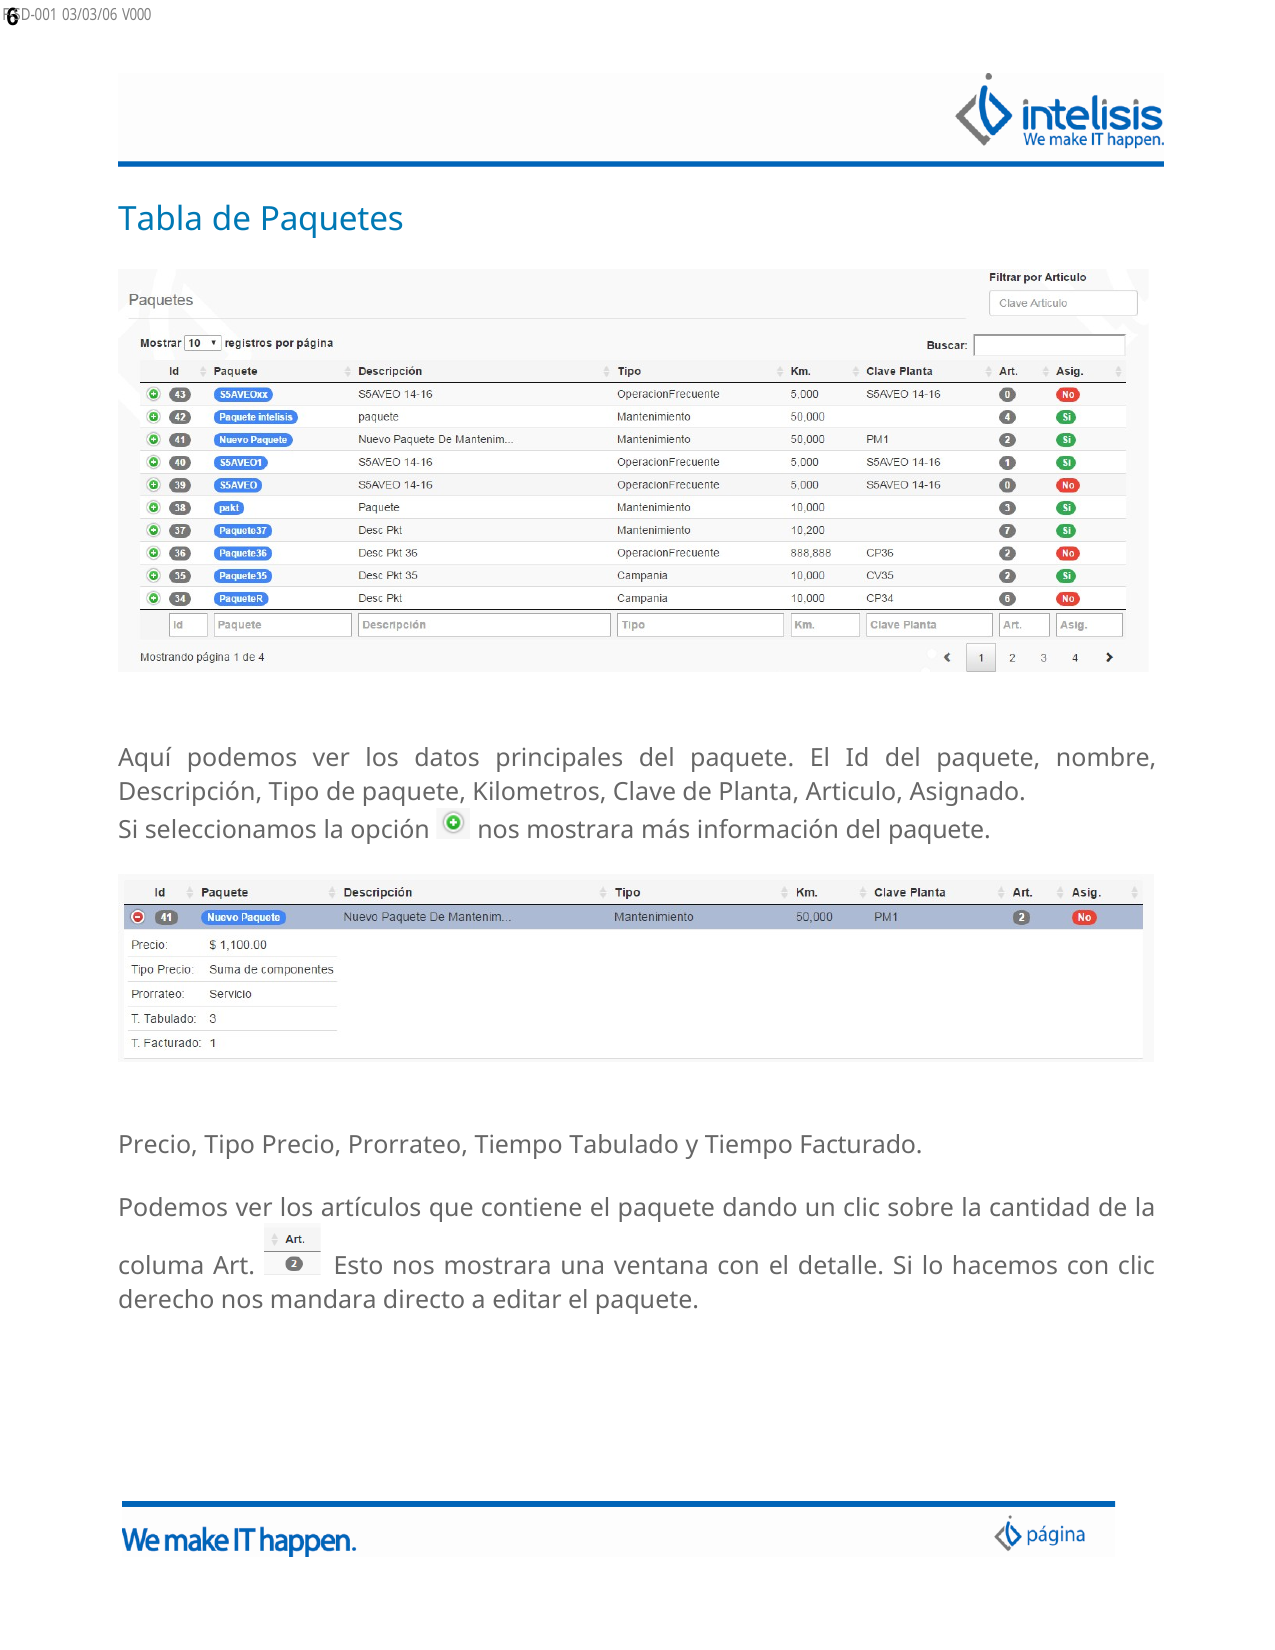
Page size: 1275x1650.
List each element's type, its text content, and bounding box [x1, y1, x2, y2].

picture [118, 269, 1149, 672]
picture [122, 1501, 1116, 1557]
subtitle Tabla de Paquetes [118, 195, 1169, 240]
text Aquí podemos ver los datos principales del paquete. El Id del paquete, nombre, Descripción, Tipo de paquete, Kilometros, Clave de Planta, Articulo, Asignado. [118, 740, 1157, 808]
picture [264, 1223, 321, 1275]
picture [118, 874, 1154, 1062]
picture [118, 73, 1164, 167]
text Podemos ver los artículos que contiene el paquete dando un clic sobre la cantidad de la columa Art. Esto nos mostrara una ventana con el detalle. Si lo hacemos con clic derecho nos mandara directo a editar el paquete. [118, 1189, 1157, 1316]
text Precio, Tipo Precio, Prorrateo, Tiempo Tabulado y Tiempo Facturado. [118, 1126, 1169, 1160]
text Si seleccionamos la opción nos mostrara más información del paquete. [118, 808, 1169, 846]
picture [436, 808, 470, 839]
